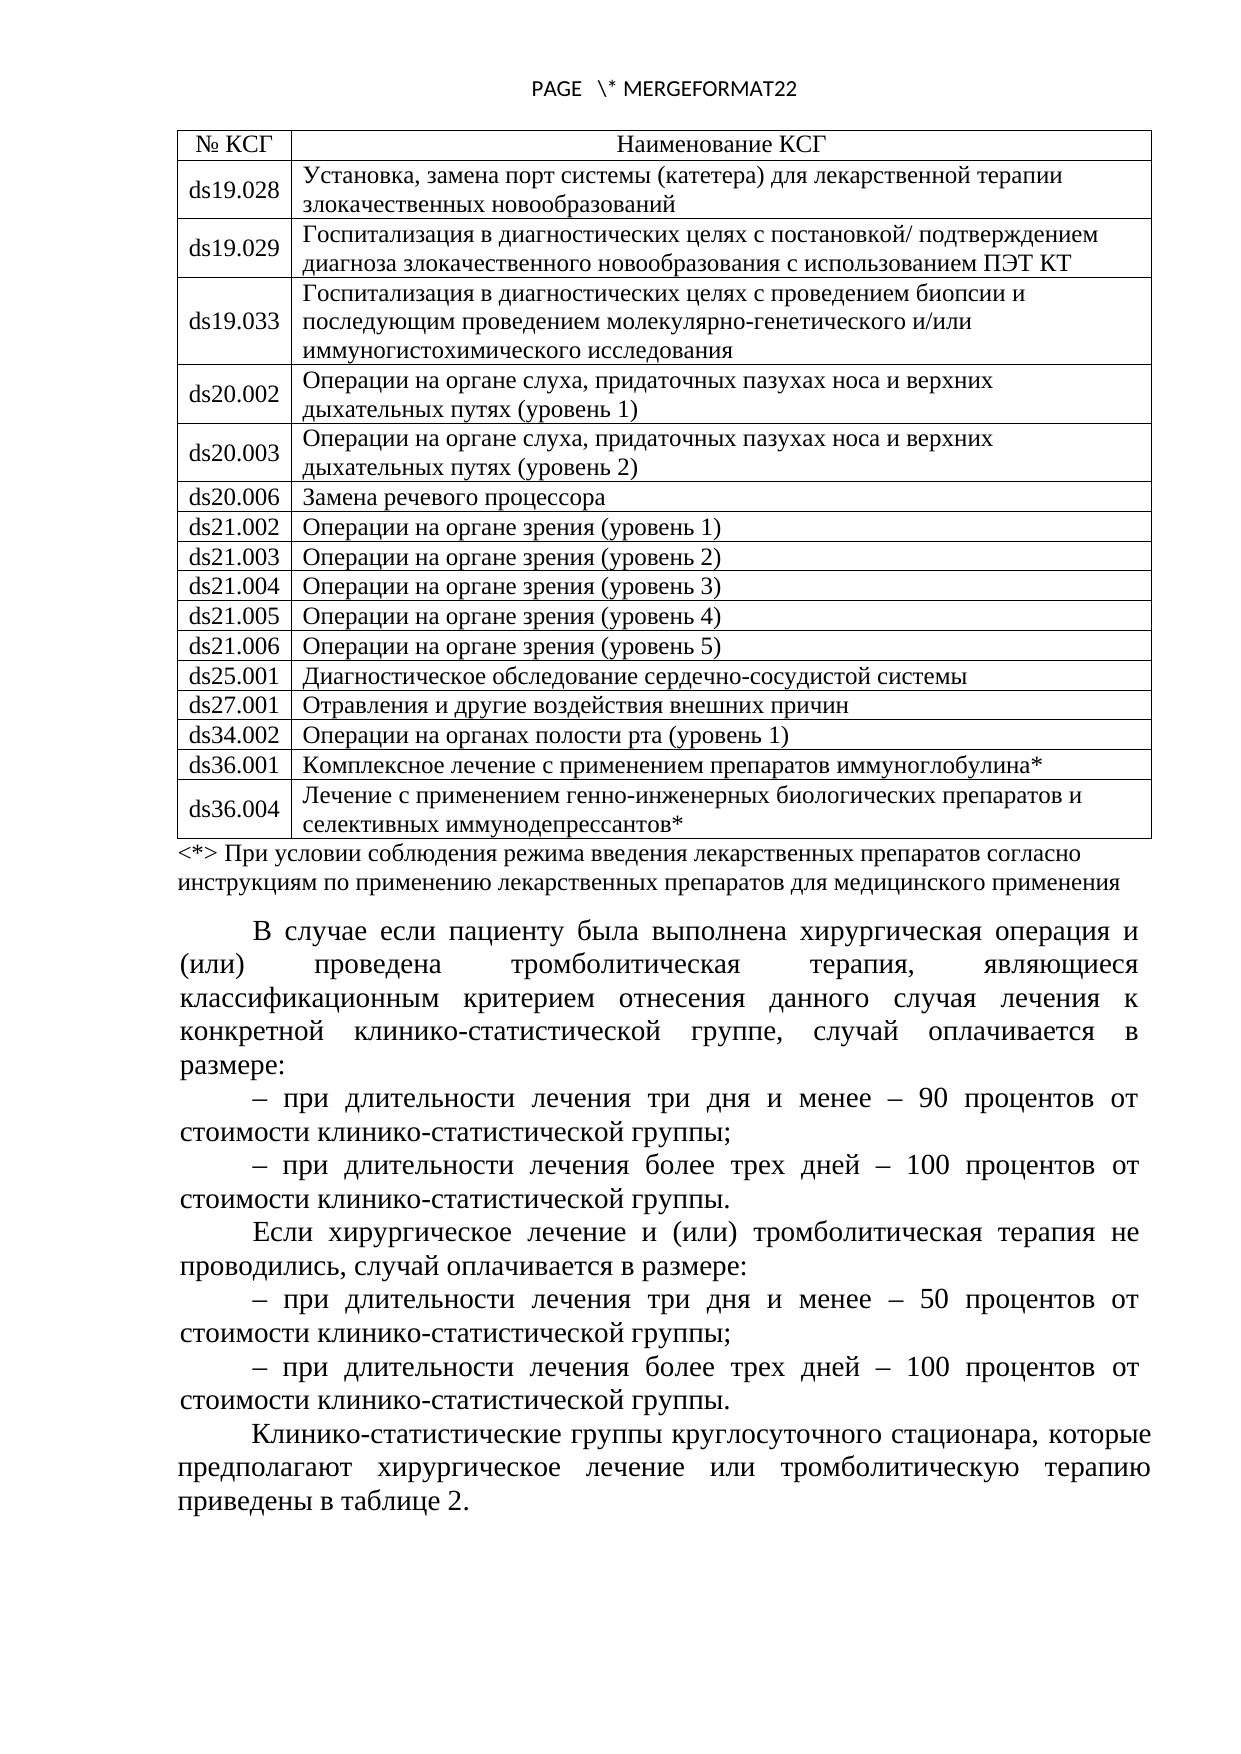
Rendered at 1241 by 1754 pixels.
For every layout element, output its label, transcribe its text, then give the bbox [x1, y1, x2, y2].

table_cell Госпитализация в диагностических целях с постановкой/ подтверждением диагноза злокачественного новообразования с использованием ПЭТ КТ [292, 219, 1151, 277]
table_cell ds21.006 [178, 631, 291, 660]
table_cell Диагностическое обследование сердечно-сосудистой системы [292, 661, 1151, 689]
table_cell Операции на органе зрения (уровень 2) [292, 542, 1151, 570]
text – при длительности лечения более трех дней – 100 процентов от стоимости клинико-статистической группы. [179, 1147, 1139, 1214]
table_cell ds36.001 [178, 750, 291, 779]
table_cell ds19.029 [178, 219, 291, 277]
table_cell Операции на органе зрения (уровень 5) [292, 631, 1151, 660]
table_cell Отравления и другие воздействия внешних причин [292, 691, 1151, 719]
table_cell Комплексное лечение с применением препаратов иммуноглобулина* [292, 750, 1151, 779]
table_cell ds34.002 [178, 720, 291, 749]
table_cell ds20.002 [178, 365, 291, 422]
table_cell Операции на органах полости рта (уровень 1) [292, 720, 1151, 749]
text – при длительности лечения более трех дней – 100 процентов от стоимости клинико-статистической группы. [179, 1349, 1139, 1416]
text – при длительности лечения три дня и менее – 90 процентов от стоимости клинико-статистической группы; [179, 1080, 1139, 1147]
table_cell Установка, замена порт системы (катетера) для лекарственной терапии злокачественных новообразований [292, 161, 1151, 218]
table_cell ds20.003 [178, 424, 291, 481]
table_cell Операции на органе зрения (уровень 3) [292, 571, 1151, 600]
table_cell ds20.006 [178, 482, 291, 511]
table_cell ds19.028 [178, 161, 291, 218]
table_cell Операции на органе слуха, придаточных пазухах носа и верхних дыхательных путях (уровень 2) [292, 424, 1151, 481]
table_cell Госпитализация в диагностических целях с проведением биопсии и последующим проведением молекулярно-генетического и/или иммуногистохимического исследования [292, 278, 1151, 364]
text Если хирургическое лечение и (или) тромболитическая терапия не проводились, случай оплачивается в размере: [179, 1214, 1139, 1282]
table_cell Замена речевого процессора [292, 482, 1151, 511]
table_cell ds36.004 [178, 780, 291, 837]
table_cell ds27.001 [178, 691, 291, 719]
table_cell Операции на органе слуха, придаточных пазухах носа и верхних дыхательных путях (уровень 1) [292, 365, 1151, 422]
text Клинико-статистические группы круглосуточного стационара, которые предполагают хирургическое лечение или тромболитическую терапию приведены в таблице 2. [177, 1416, 1152, 1516]
table_cell ds25.001 [178, 661, 291, 689]
table_cell ds21.004 [178, 571, 291, 600]
table_cell Операции на органе зрения (уровень 1) [292, 512, 1151, 541]
table_header Наименование КСГ [292, 131, 1151, 159]
table_cell Лечение с применением генно-инженерных биологических препаратов и селективных иммунодепрессантов* [292, 780, 1151, 837]
text – при длительности лечения три дня и менее – 50 процентов от стоимости клинико-статистической группы; [179, 1282, 1139, 1349]
table_header № КСГ [178, 131, 291, 159]
text <*> При условии соблюдения режима введения лекарственных препаратов согласно инструкциям по применению лекарственных препаратов для медицинского применения [177, 839, 1152, 896]
table_cell Операции на органе зрения (уровень 4) [292, 601, 1151, 630]
table_cell ds21.005 [178, 601, 291, 630]
text В случае если пациенту была выполнена хирургическая операция и (или) проведена тромболитическая терапия, являющиеся классификационным критерием отнесения данного случая лечения к конкретной клинико-статистической группе, случай оплачивается в размере: [179, 913, 1139, 1080]
table_cell ds19.033 [178, 278, 291, 364]
table_cell ds21.003 [178, 542, 291, 570]
table_cell ds21.002 [178, 512, 291, 541]
